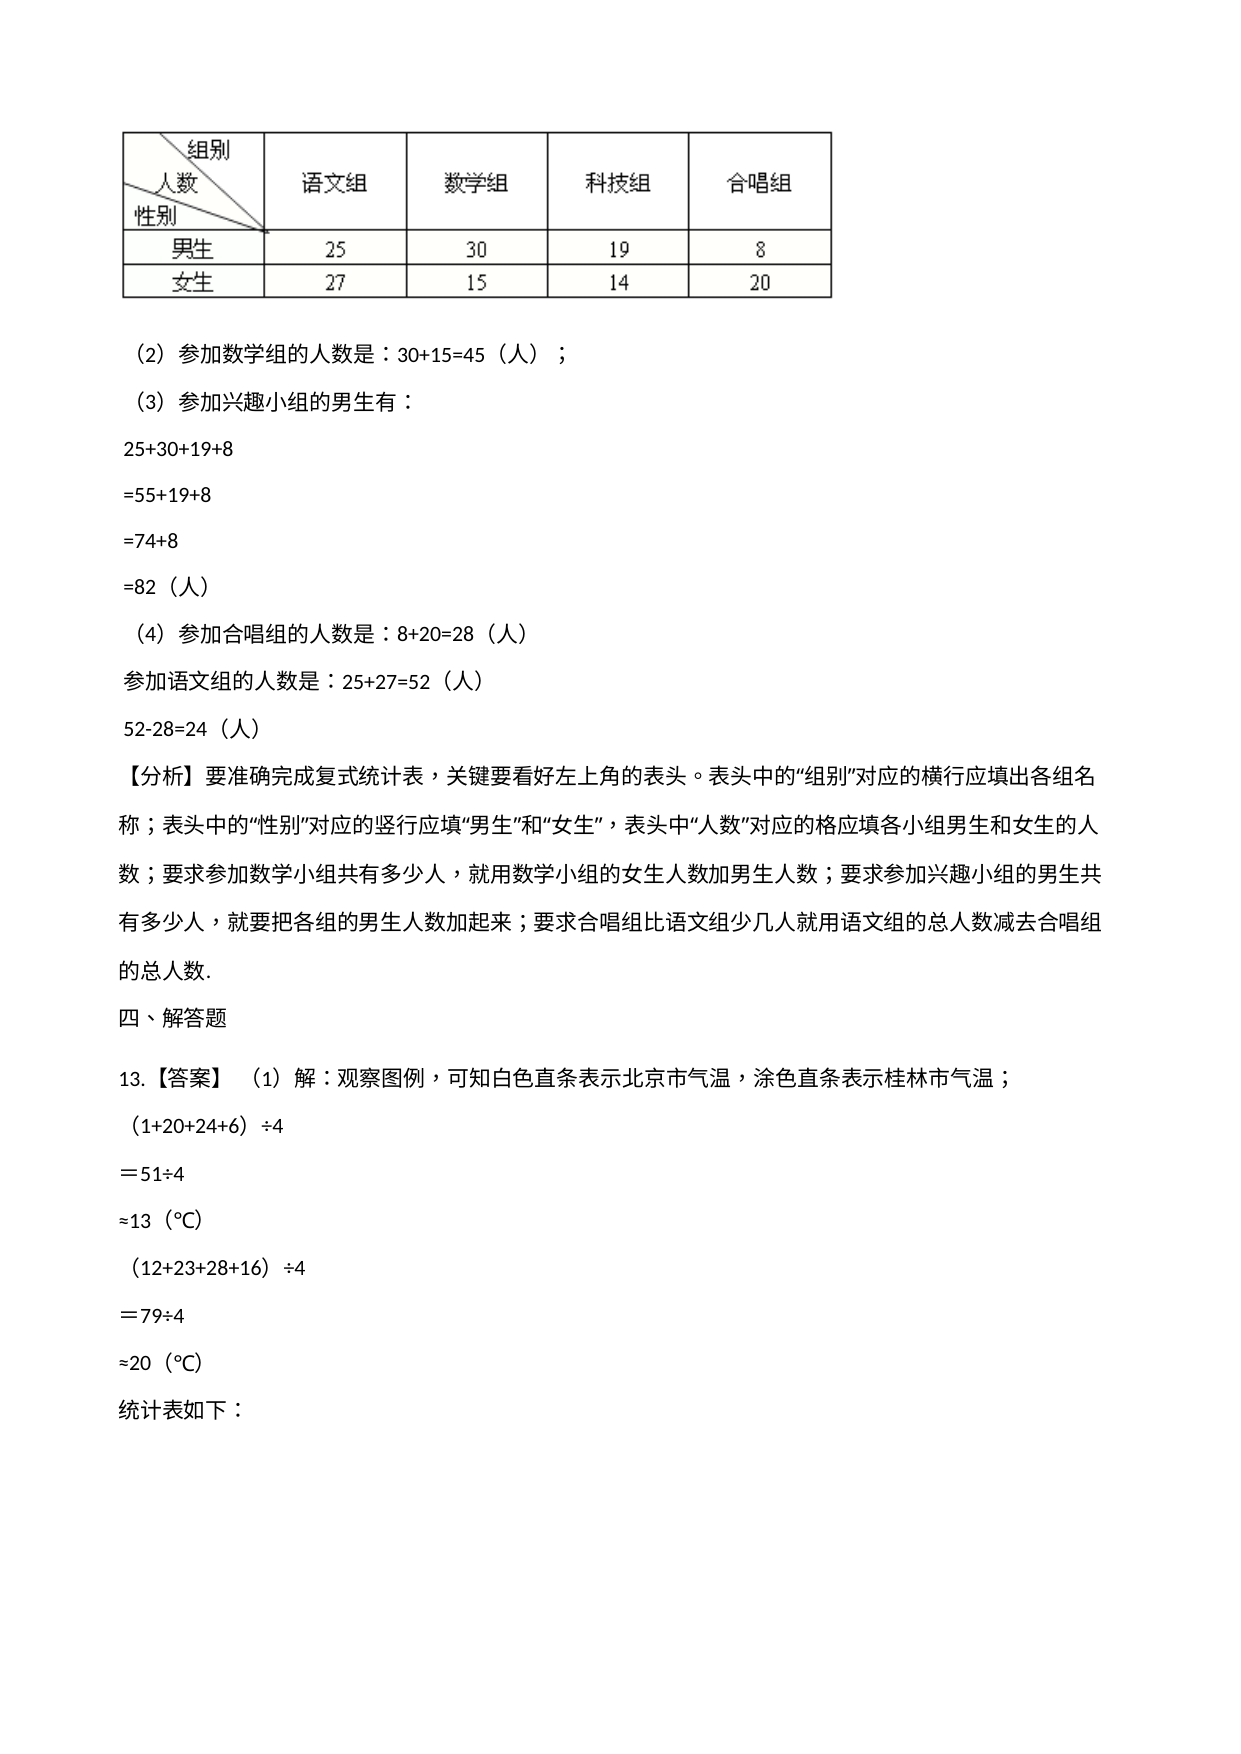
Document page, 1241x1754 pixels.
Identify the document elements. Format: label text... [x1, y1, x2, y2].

text ≈20（℃） [118, 1346, 1122, 1379]
text 13.【答案】 （1）解：观察图例，可知白色直条表示北京市气温，涂色直条表示桂林市气温； [118, 1062, 1122, 1094]
text ＝51÷4 [118, 1157, 1122, 1189]
text 统计表如下： [118, 1394, 1122, 1426]
text 52-28=24（人） [118, 712, 1122, 745]
text （4）参加合唱组的人数是：8+20=28（人） [118, 617, 1122, 650]
text ≈13（℃） [118, 1204, 1122, 1237]
text =82（人） [118, 570, 1122, 603]
text =55+19+8 [118, 478, 1122, 511]
text （2）参加数学组的人数是：30+15=45（人）； [118, 338, 1122, 370]
text （12+23+28+16）÷4 [118, 1252, 1122, 1284]
text 25+30+19+8 [118, 433, 1122, 465]
text 四、解答题 [118, 1002, 1122, 1034]
text 参加语文组的人数是：25+27=52（人） [118, 665, 1122, 697]
text ＝79÷4 [118, 1299, 1122, 1331]
text （3）参加兴趣小组的男生有： [118, 385, 1122, 418]
text =74+8 [118, 524, 1122, 557]
picture [118, 129, 837, 303]
text 【分析】要准确完成复式统计表，关键要看好左上角的表头。表头中的“组别”对应的横行应填出各组名称；表头中的“性别”对应的竖行应填“男生”和“女生”，表头中“人数”对应的格应填各小组男生和女生的人数；要求参加数学小组共有多少人，就用数学小组的女生人数加男生人数；要求参加兴趣小组的男生共有多少人，就要把各组的男生人数加起来；要求合唱组比语文组少几人就用语文组的总人数减去合唱组的总人数. [118, 760, 1122, 987]
text （1+20+24+6）÷4 [118, 1109, 1122, 1142]
